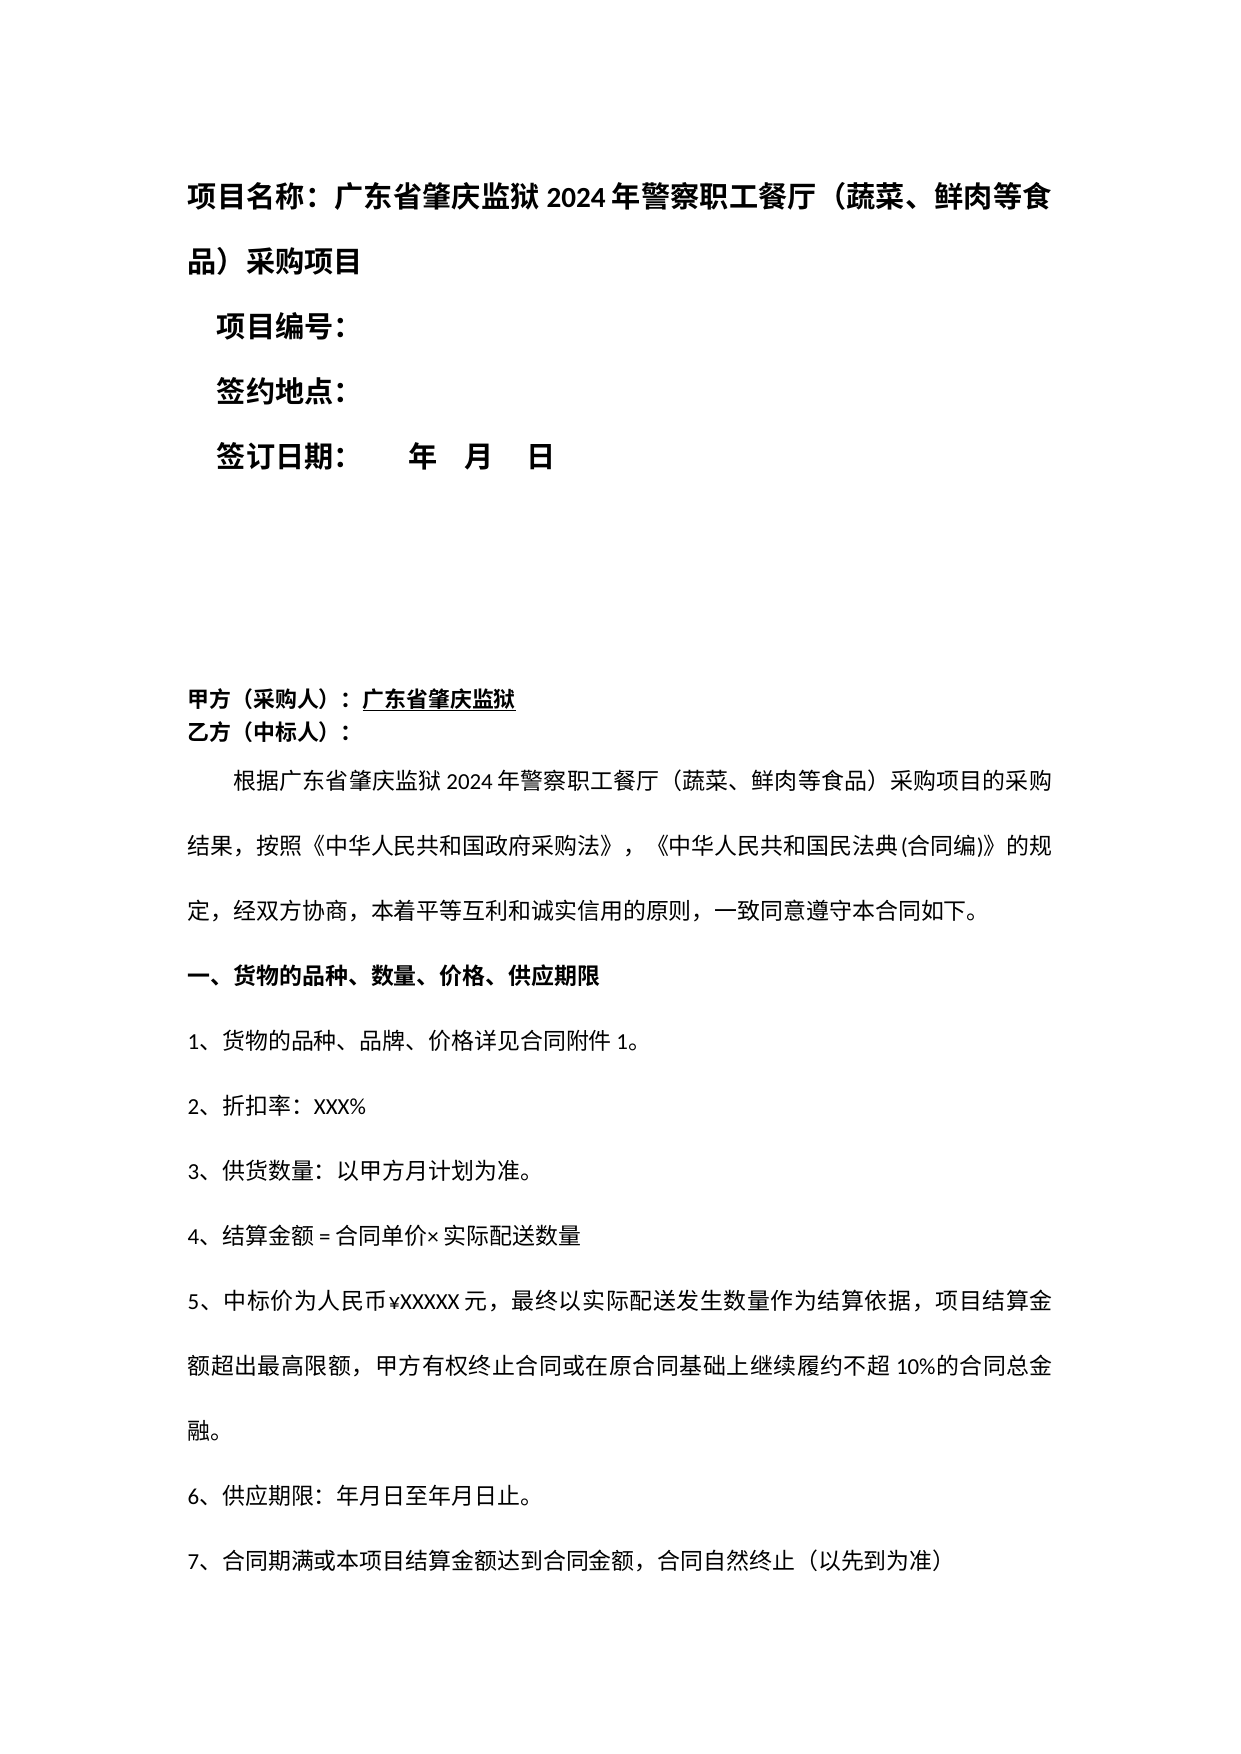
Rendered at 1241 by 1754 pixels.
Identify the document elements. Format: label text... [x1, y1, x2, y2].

text 乙方（中标人）： [187, 714, 1053, 747]
text 4、结算金额 = 合同单价× 实际配送数量 [187, 1202, 1053, 1267]
text 7、合同期满或本项目结算金额达到合同金额，合同自然终止（以先到为准） [187, 1527, 1053, 1592]
text 5、中标价为人民币¥XXXXX元，最终以实际配送发生数量作为结算依据，项目结算金额超出最高限额，甲方有权终止合同或在原合同基础上继续履约不超10%的合同总金融。 [187, 1267, 1053, 1462]
text 一、货物的品种、数量、价格、供应期限 [187, 942, 1053, 1007]
text 签约地点： [187, 357, 1053, 422]
text 签订日期： 年 月 日 [187, 422, 1053, 487]
text 项目名称：广东省肇庆监狱2024年警察职工餐厅（蔬菜、鲜肉等食品）采购项目 [187, 162, 1053, 292]
text 甲方（采购人）：广东省肇庆监狱 [187, 682, 1053, 714]
text 1、货物的品种、品牌、价格详见合同附件1。 [187, 1007, 1053, 1072]
text 3、供货数量：以甲方月计划为准。 [187, 1137, 1053, 1202]
text 2、折扣率：XXX% [187, 1072, 1053, 1137]
text 6、供应期限：年月日至年月日止。 [187, 1462, 1053, 1527]
text 根据广东省肇庆监狱2024年警察职工餐厅（蔬菜、鲜肉等食品）采购项目的采购结果，按照《中华人民共和国政府采购法》，《中华人民共和国民法典(合同编)》的规定，经双方协商，本着平等互利和诚实信用的原则，一致同意遵守本合同如下。 [187, 747, 1053, 942]
text 项目编号： [187, 292, 1053, 357]
